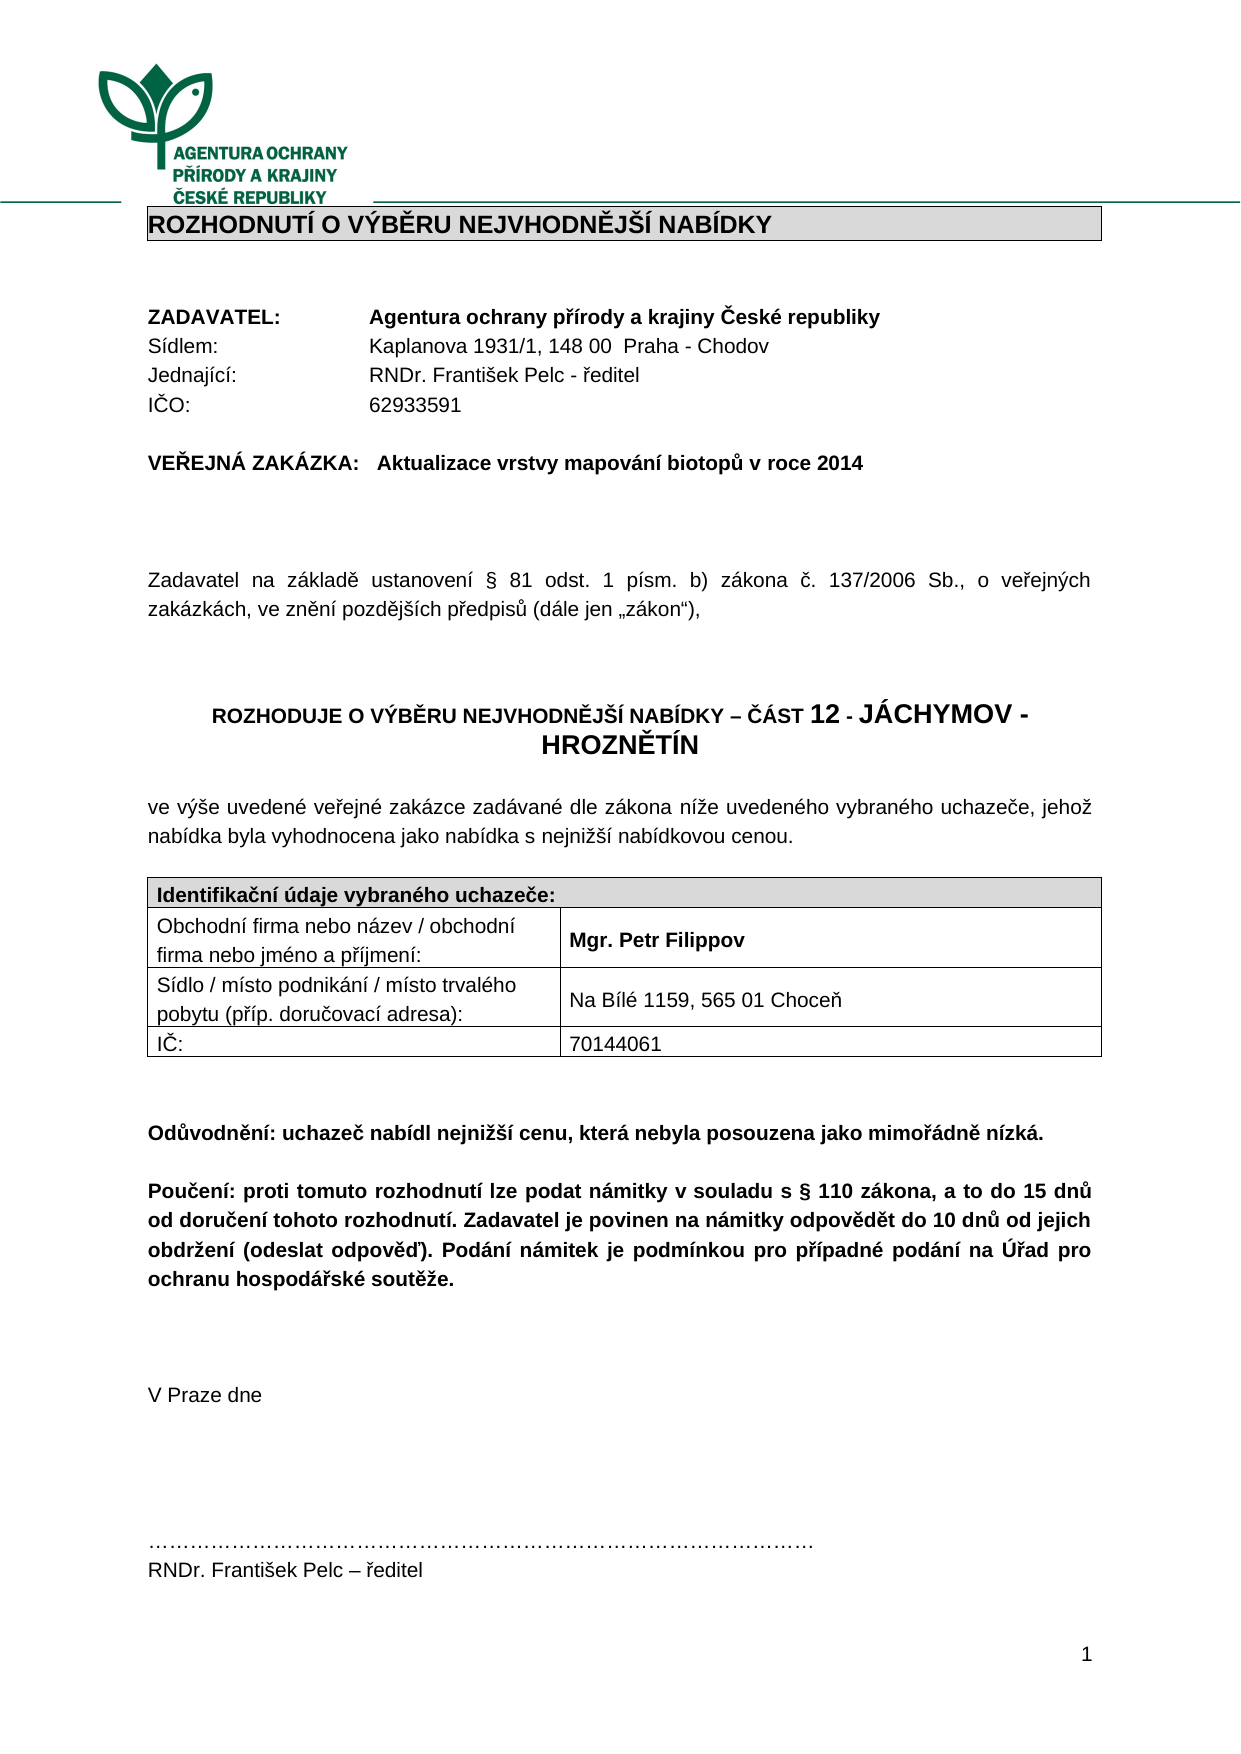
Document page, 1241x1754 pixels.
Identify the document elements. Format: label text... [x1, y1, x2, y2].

table_cell IČ: [148, 1027, 560, 1056]
title Rozhodnutí o VÝBĚRU NEJVHODNĚJŠÍ NABÍDKY [148, 207, 1101, 240]
text V Praze dne [148, 1378, 1092, 1407]
table_header Identifikační údaje vybraného uchazeče: [148, 878, 1101, 907]
table_cell Mgr. Petr Filippov [561, 908, 1101, 967]
text Poučení: proti tomuto rozhodnutí lze podat námitky v souladu s § 110 zákona, a to do 15 dnů od doručení tohoto rozhodnutí. Zadavatel je povinen na námitky odpovědět do 10 dnů od jejich obdržení (odeslat odpověď). Podání námitek je podmínkou pro případné podání na Úřad pro ochranu hospodářské soutěže. [148, 1174, 1092, 1291]
text ZADAVATEL: Agentura ochrany přírody a krajiny České republiky [148, 300, 1092, 329]
text Zadavatel na základě ustanovení § 81 odst. 1 písm. b) zákona č. 137/2006 Sb., o veřejných zakázkách, ve znění pozdějších předpisů (dále jen „zákon“), [148, 562, 1092, 621]
table_cell Sídlo / místo podnikání / místo trvalého pobytu (příp. doručovací adresa): [148, 968, 560, 1026]
text RNDr. František Pelc – ředitel [148, 1553, 1092, 1582]
text Jednající: RNDr. František Pelc - ředitel [148, 358, 1092, 387]
picture [0, 0, 1241, 209]
text …………………………………………………………………………………… [148, 1524, 1092, 1553]
table_cell Na Bílé 1159, 565 01 Choceň [561, 968, 1101, 1026]
text IČO: 62933591 [148, 387, 1092, 416]
table_cell Obchodní firma nebo název / obchodní firma nebo jméno a příjmení: [148, 908, 560, 967]
text Odůvodnění: uchazeč nabídl nejnižší cenu, která nebyla posouzena jako mimořádně nízká. [148, 1116, 1092, 1145]
table_cell 70144061 [561, 1027, 1101, 1056]
text Sídlem: Kaplanova 1931/1, 148 00 Praha - Chodov [148, 329, 1092, 358]
subtitle RozhodUJE o výběru nejvhodnější nabídky – část 12 - Jáchymov - Hroznětín [148, 698, 1092, 760]
text VEŘEJNÁ ZAKÁZKA: Aktualizace vrstvy mapování biotopů v roce 2014 [148, 446, 1092, 475]
subtitle ve výše uvedené veřejné zakázce zadávané dle zákona níže uvedeného vybraného uchazeče, jehož nabídka byla vyhodnocena jako nabídka s nejnižší nabídkovou cenou. [148, 789, 1092, 848]
